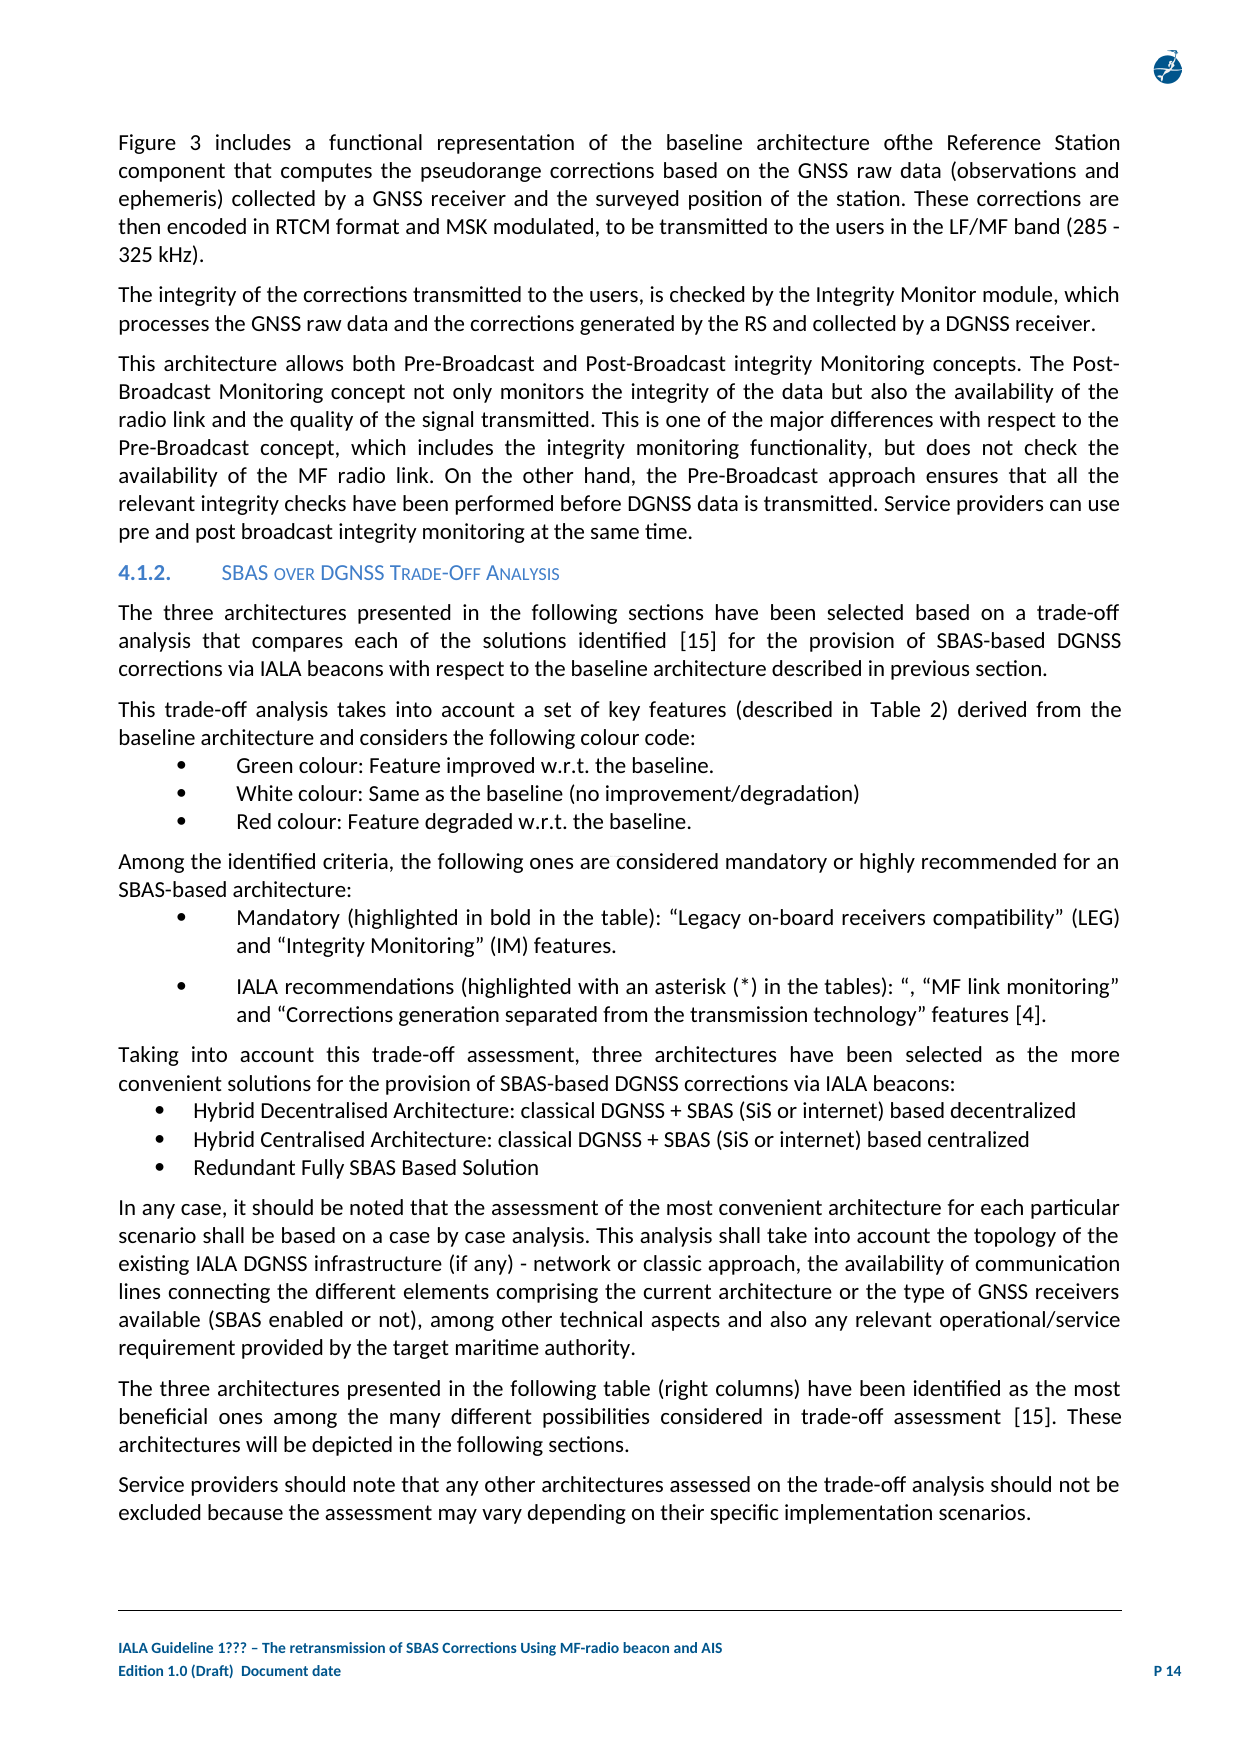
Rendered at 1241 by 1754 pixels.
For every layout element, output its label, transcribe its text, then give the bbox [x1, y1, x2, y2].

text The three architectures presented in the following sections have been selected based on a trade-off analysis that compares each of the solutions identified [15] for the provision of SBAS-based DGNSS corrections via IALA beacons with respect to the baseline architecture described in previous section. [118, 598, 1122, 682]
text Figure 3 includes a functional representation of the baseline architecture ofthe Reference Station component that computes the pseudorange corrections based on the GNSS raw data (observations and ephemeris) collected by a GNSS receiver and the surveyed position of the station. These corrections are then encoded in RTCM format and MSK modulated, to be transmitted to the users in the LF/MF band (285 - 325 kHz). [118, 128, 1122, 268]
text In any case, it should be noted that the assessment of the most convenient architecture for each particular scenario shall be based on a case by case analysis. This analysis shall take into account the topology of the existing IALA DGNSS infrastructure (if any) - network or classic approach, the availability of communication lines connecting the different elements comprising the current architecture or the type of GNSS receivers available (SBAS enabled or not), among other technical aspects and also any relevant operational/service requirement provided by the target maritime authority. [118, 1193, 1122, 1361]
text Taking into account this trade-off assessment, three architectures have been selected as the more convenient solutions for the provision of SBAS-based DGNSS corrections via IALA beacons: [118, 1041, 1122, 1097]
text Service providers should note that any other architectures assessed on the trade-off analysis should not be excluded because the assessment may vary depending on their specific implementation scenarios. [118, 1470, 1122, 1526]
list Redundant Fully SBAS Based Solution [156, 1153, 1122, 1181]
subtitle SBAS over DGNSS Trade-Off Analysis [118, 558, 1122, 586]
list Hybrid Decentralised Architecture: classical DGNSS + SBAS (SiS or internet) based decentralized [156, 1097, 1122, 1125]
list IALA recommendations (highlighted with an asterisk (*) in the tables): “, “MF link monitoring” and “Corrections generation separated from the transmission technology” features [4]. [177, 972, 1122, 1028]
list Mandatory (highlighted in bold in the table): “Legacy on-board receivers compatibility” (LEG) and “Integrity Monitoring” (IM) features. [177, 903, 1122, 959]
text Among the identified criteria, the following ones are considered mandatory or highly recommended for an SBAS-based architecture: [118, 847, 1122, 903]
text This architecture allows both Pre-Broadcast and Post-Broadcast integrity Monitoring concepts. The Post-Broadcast Monitoring concept not only monitors the integrity of the data but also the availability of the radio link and the quality of the signal transmitted. This is one of the major differences with respect to the Pre-Broadcast concept, which includes the integrity monitoring functionality, but does not check the availability of the MF radio link. On the other hand, the Pre-Broadcast approach ensures that all the relevant integrity checks have been performed before DGNSS data is transmitted. Service providers can use pre and post broadcast integrity monitoring at the same time. [118, 349, 1122, 545]
text The integrity of the corrections transmitted to the users, is checked by the Integrity Monitor module, which processes the GNSS raw data and the corrections generated by the RS and collected by a DGNSS receiver. [118, 281, 1122, 337]
text This trade-off analysis takes into account a set of key features (described in Table 2) derived from the baseline architecture and considers the following colour code: [118, 695, 1122, 751]
picture [1122, 0, 1241, 119]
list White colour: Same as the baseline (no improvement/degradation) [177, 779, 1122, 807]
list Red colour: Feature degraded w.r.t. the baseline. [177, 807, 1122, 835]
text The three architectures presented in the following table (right columns) have been identified as the most beneficial ones among the many different possibilities considered in trade-off assessment [15]. These architectures will be depicted in the following sections. [118, 1374, 1122, 1458]
list Hybrid Centralised Architecture: classical DGNSS + SBAS (SiS or internet) based centralized [156, 1125, 1122, 1153]
list Green colour: Feature improved w.r.t. the baseline. [177, 751, 1122, 779]
